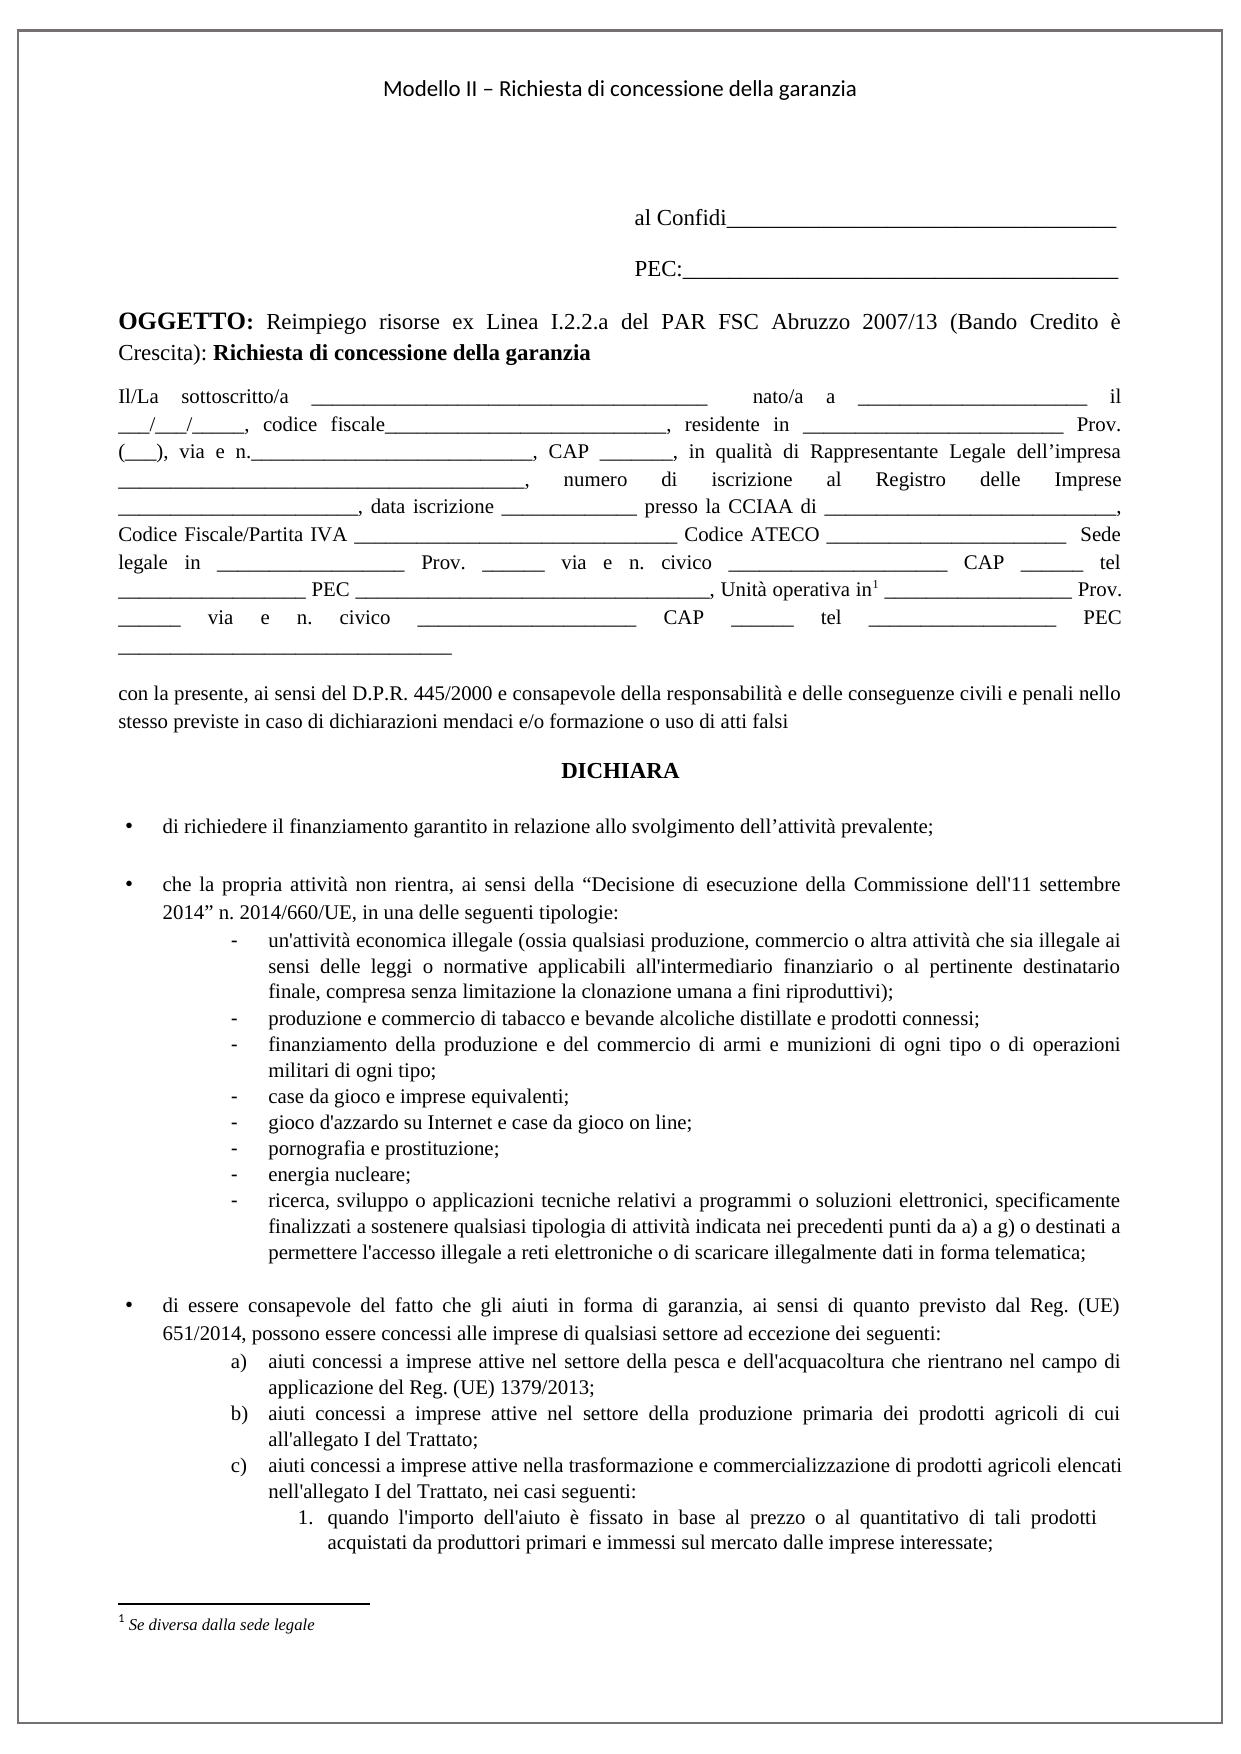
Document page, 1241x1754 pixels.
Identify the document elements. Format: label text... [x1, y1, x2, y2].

list aiuti concessi a imprese attive nella trasformazione e commercializzazione di prodotti agricoli elencati nell'allegato I del Trattato, nei casi seguenti: [231, 1453, 1122, 1503]
list finanziamento della produzione e del commercio di armi e munizioni di ogni tipo o di operazioni militari di ogni tipo; [231, 1031, 1122, 1082]
text con la presente, ai sensi del D.P.R. 445/2000 e consapevole della responsabilità e delle conseguenze civili e penali nello stesso previste in caso di dichiarazioni mendaci e/o formazione o uso di atti falsi [118, 681, 1122, 733]
list energia nucleare; [231, 1162, 1122, 1186]
text DICHIARA [118, 757, 1122, 783]
list case da gioco e imprese equivalenti; [231, 1083, 1122, 1108]
text al Confidi__________________________________ [634, 204, 1122, 231]
list gioco d'azzardo su Internet e case da gioco on line; [231, 1109, 1122, 1134]
list ricerca, sviluppo o applicazioni tecniche relativi a programmi o soluzioni elettronici, specificamente finalizzati a sostenere qualsiasi tipologia di attività indicata nei precedenti punti da a) a g) o destinati a permettere l'accesso illegale a reti elettroniche o di scaricare illegalmente dati in forma telematica; [231, 1188, 1122, 1264]
list di richiedere il finanziamento garantito in relazione allo svolgimento dell’attività prevalente; [125, 812, 1122, 838]
list di essere consapevole del fatto che gli aiuti in forma di garanzia, ai sensi di quanto previsto dal Reg. (UE) 651/2014, possono essere concessi alle imprese di qualsiasi settore ad eccezione dei seguenti: [125, 1291, 1122, 1345]
list pornografia e prostituzione; [231, 1136, 1122, 1160]
text Il/La sottoscritto/a ______________________________________ nato/a a ______________________ il ___/___/_____, codice fiscale___________________________, residente in _________________________ Prov. (___), via e n.___________________________, CAP _______, in qualità di Rappresentante Legale dell’impresa _______________________________________, numero di iscrizione al Registro delle Imprese _______________________, data iscrizione _____________ presso la CCIAA di ____________________________, Codice Fiscale/Partita IVA _______________________________ Codice ATECO _______________________ Sede legale in __________________ Prov. ______ via e n. civico _____________________ CAP ______ tel __________________ PEC __________________________________, Unità operativa in __________________ Prov. ______ via e n. civico _____________________ CAP ______ tel __________________ PEC ________________________________ [118, 384, 1122, 657]
text OGGETTO: Reimpiego risorse ex Linea I.2.2.a del PAR FSC Abruzzo 2007/13 (Bando Credito è Crescita): Richiesta di concessione della garanzia [118, 306, 1122, 365]
list aiuti concessi a imprese attive nel settore della pesca e dell'acquacoltura che rientrano nel campo di applicazione del Reg. (UE) 1379/2013; [231, 1349, 1122, 1399]
text PEC:______________________________________ [118, 255, 1122, 282]
list che la propria attività non rientra, ai sensi della “Decisione di esecuzione della Commissione dell'11 settembre 2014” n. 2014/660/UE, in una delle seguenti tipologie: [125, 870, 1122, 924]
list un'attività economica illegale (ossia qualsiasi produzione, commercio o altra attività che sia illegale ai sensi delle leggi o normative applicabili all'intermediario finanziario o al pertinente destinatario finale, compresa senza limitazione la clonazione umana a fini riproduttivi); [231, 927, 1122, 1003]
list produzione e commercio di tabacco e bevande alcoliche distillate e prodotti connessi; [231, 1005, 1122, 1029]
list aiuti concessi a imprese attive nel settore della produzione primaria dei prodotti agricoli di cui all'allegato I del Trattato; [231, 1401, 1122, 1451]
list quando l'importo dell'aiuto è fissato in base al prezzo o al quantitativo di tali prodotti acquistati da produttori primari e immessi sul mercato dalle imprese interessate; [298, 1504, 1098, 1554]
